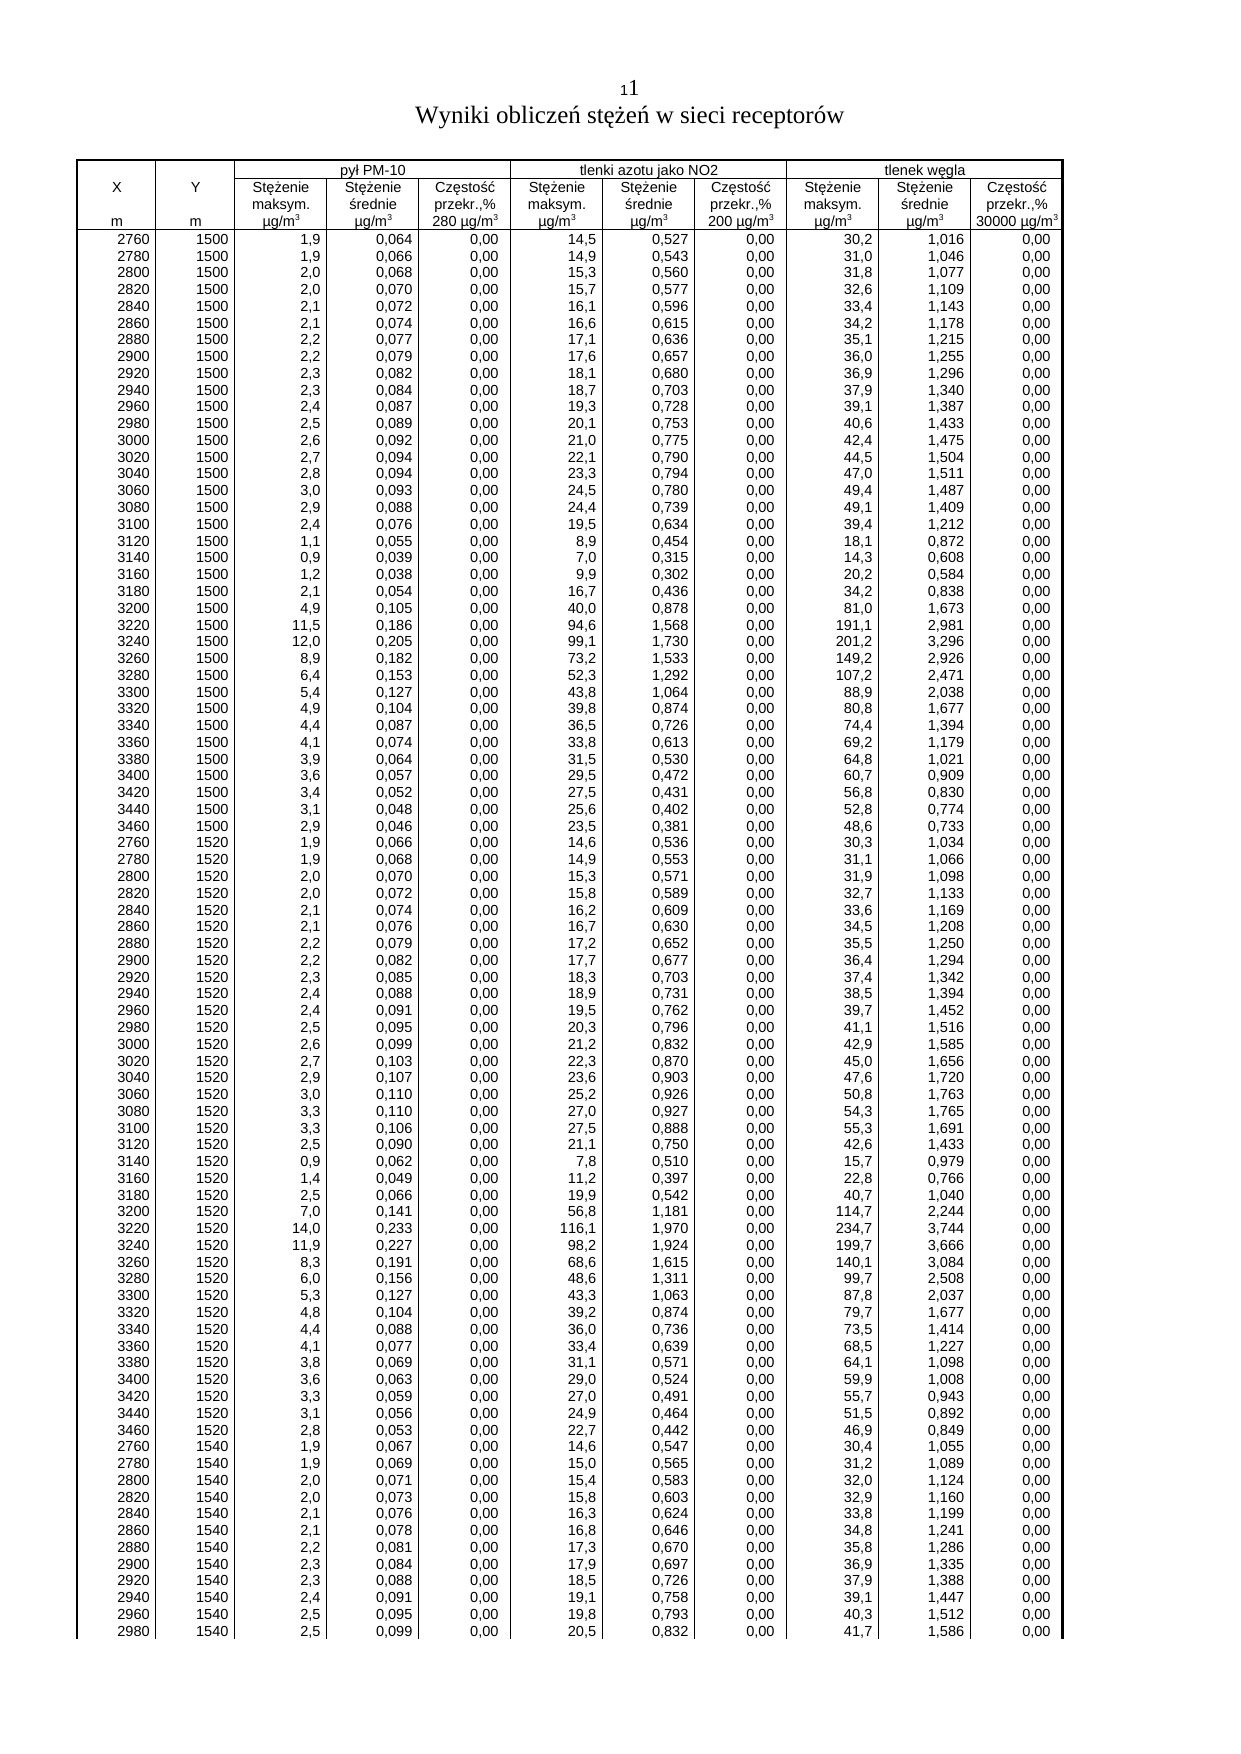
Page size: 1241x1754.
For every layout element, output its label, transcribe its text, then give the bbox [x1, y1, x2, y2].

table_cell 0,00 [971, 516, 1061, 532]
table_cell m [156, 213, 234, 229]
table_cell 2920 [78, 365, 155, 381]
table_cell 1520 [156, 1086, 234, 1102]
table_cell 0,00 [695, 599, 786, 616]
table_cell 54,3 [787, 1103, 878, 1119]
table_cell 1,516 [879, 1019, 970, 1035]
table_cell 0,454 [603, 532, 694, 549]
table_cell 0,00 [971, 1119, 1061, 1136]
table_cell 3240 [78, 1237, 155, 1253]
table_cell 38,5 [787, 985, 878, 1002]
table_cell 3120 [78, 1136, 155, 1153]
table_cell 2800 [78, 264, 155, 281]
table_cell 3420 [78, 784, 155, 801]
table_cell 1500 [156, 247, 234, 264]
table_cell 0,00 [695, 683, 786, 700]
table_cell 21,1 [511, 1136, 602, 1153]
table_cell 0,766 [879, 1170, 970, 1186]
table_cell 0,979 [879, 1153, 970, 1169]
table_cell 1540 [156, 1505, 234, 1522]
table_cell 56,8 [787, 784, 878, 801]
table_cell 39,1 [787, 398, 878, 415]
table_cell 16,7 [511, 918, 602, 935]
table_cell 4,9 [235, 599, 326, 616]
table_cell 1500 [156, 314, 234, 331]
table_cell 0,00 [971, 650, 1061, 666]
table_cell 0,00 [419, 935, 510, 952]
table_cell 3080 [78, 1103, 155, 1119]
table_cell 0,00 [695, 465, 786, 482]
table_cell 19,5 [511, 516, 602, 532]
table_cell 2980 [78, 1019, 155, 1035]
table_cell 1520 [156, 1321, 234, 1337]
table_cell 32,6 [787, 281, 878, 297]
table_cell 3280 [78, 666, 155, 683]
table_cell 0,141 [327, 1203, 418, 1220]
table_cell 0,00 [419, 1270, 510, 1287]
table_cell 1520 [156, 1337, 234, 1354]
table_cell 0,00 [971, 851, 1061, 868]
table_cell Stężenie średnie [327, 179, 418, 213]
table_cell 1540 [156, 1522, 234, 1538]
table_cell 1500 [156, 499, 234, 516]
table_cell 15,7 [511, 281, 602, 297]
table_cell 116,1 [511, 1220, 602, 1237]
table_cell 15,3 [511, 264, 602, 281]
table_cell 0,074 [327, 314, 418, 331]
table_cell 0,00 [419, 398, 510, 415]
table_cell 0,888 [603, 1119, 694, 1136]
table_cell 0,00 [695, 1488, 786, 1505]
table_cell 24,5 [511, 482, 602, 499]
table_cell 0,381 [603, 818, 694, 834]
table_cell 0,00 [419, 465, 510, 482]
table_cell 51,5 [787, 1404, 878, 1421]
table_cell 60,7 [787, 767, 878, 784]
table_cell 0,657 [603, 348, 694, 364]
table_cell 2,9 [235, 818, 326, 834]
table_cell 0,00 [695, 885, 786, 901]
table_cell 0,00 [419, 1136, 510, 1153]
table_cell 0,00 [971, 566, 1061, 583]
table_cell 39,8 [511, 700, 602, 717]
table_cell 2,5 [235, 1019, 326, 1035]
table_cell 0,652 [603, 935, 694, 952]
table_cell 1,255 [879, 348, 970, 364]
table_cell 0,104 [327, 1304, 418, 1321]
table_cell 0,00 [971, 834, 1061, 851]
table_cell 0,00 [971, 1421, 1061, 1438]
table_cell 0,00 [695, 834, 786, 851]
table_cell 0,073 [327, 1488, 418, 1505]
table_cell 0,00 [419, 1153, 510, 1169]
table_cell 0,00 [419, 566, 510, 583]
table_cell 5,4 [235, 683, 326, 700]
table_cell 3180 [78, 1186, 155, 1203]
table_cell 31,2 [787, 1455, 878, 1471]
table_cell 0,00 [695, 784, 786, 801]
table_cell 0,076 [327, 516, 418, 532]
table_cell 2,4 [235, 398, 326, 415]
table_cell 2,5 [235, 1136, 326, 1153]
table_cell 0,793 [603, 1606, 694, 1622]
table_cell 0,00 [971, 1287, 1061, 1304]
table_cell 0,00 [971, 801, 1061, 817]
table_cell 0,081 [327, 1539, 418, 1555]
table_cell 0,00 [971, 1086, 1061, 1102]
table_cell 0,639 [603, 1337, 694, 1354]
table_cell 0,00 [695, 1304, 786, 1321]
table_cell 0,00 [419, 1069, 510, 1086]
table_cell 20,2 [787, 566, 878, 583]
table_cell 23,6 [511, 1069, 602, 1086]
table_cell 0,00 [419, 1555, 510, 1572]
table_cell 0,00 [971, 1186, 1061, 1203]
table_cell 0,079 [327, 935, 418, 952]
table_cell 2,5 [235, 1606, 326, 1622]
table_cell 14,6 [511, 834, 602, 851]
table_cell 33,8 [787, 1505, 878, 1522]
table_cell 19,9 [511, 1186, 602, 1203]
table_cell 0,00 [695, 818, 786, 834]
table_cell 0,670 [603, 1539, 694, 1555]
table_cell 34,2 [787, 583, 878, 599]
table_cell 0,00 [419, 331, 510, 348]
table_cell 2900 [78, 952, 155, 968]
table_cell 2940 [78, 985, 155, 1002]
table_cell 30,2 [787, 230, 878, 247]
table_cell 0,00 [971, 1170, 1061, 1186]
table_cell 14,9 [511, 247, 602, 264]
table_cell 0,00 [695, 1254, 786, 1270]
table_cell 0,127 [327, 1287, 418, 1304]
table_cell Stężenie średnie [879, 179, 970, 213]
table_cell Częstość przekr.,% [695, 179, 786, 213]
table_cell 0,733 [879, 818, 970, 834]
table_cell 0,00 [419, 1421, 510, 1438]
table_cell 3300 [78, 1287, 155, 1304]
table_cell 1,9 [235, 851, 326, 868]
table_cell 14,6 [511, 1438, 602, 1455]
table_cell 15,8 [511, 1488, 602, 1505]
table_cell 2860 [78, 1522, 155, 1538]
table_cell 1500 [156, 633, 234, 650]
table_cell 0,00 [695, 1287, 786, 1304]
table_cell 2,926 [879, 650, 970, 666]
table_cell 3000 [78, 432, 155, 448]
table_cell 18,7 [511, 381, 602, 398]
table_cell 0,00 [419, 1237, 510, 1253]
table_cell 39,1 [787, 1589, 878, 1606]
table_cell 1500 [156, 298, 234, 314]
table_cell 0,530 [603, 750, 694, 767]
table_cell 0,00 [971, 985, 1061, 1002]
table_cell 2840 [78, 298, 155, 314]
table_cell 2960 [78, 1002, 155, 1019]
table_cell 0,00 [419, 314, 510, 331]
table_cell 3320 [78, 1304, 155, 1321]
table_cell 3400 [78, 1371, 155, 1388]
table_cell 0,00 [419, 365, 510, 381]
table_cell Stężenie maksym. [511, 179, 602, 213]
table_cell 48,6 [511, 1270, 602, 1287]
table_cell 2,4 [235, 516, 326, 532]
table_cell 0,00 [971, 1220, 1061, 1237]
table_cell 0,00 [695, 1186, 786, 1203]
table_cell 5,3 [235, 1287, 326, 1304]
table_cell 1520 [156, 1136, 234, 1153]
table_cell 1,475 [879, 432, 970, 448]
table_cell 1520 [156, 1170, 234, 1186]
table_cell 0,00 [971, 465, 1061, 482]
table_cell 1,765 [879, 1103, 970, 1119]
table_cell 0,909 [879, 767, 970, 784]
table_cell 0,074 [327, 901, 418, 918]
table_cell 1,1 [235, 532, 326, 549]
table_cell 47,6 [787, 1069, 878, 1086]
table_cell 0,00 [419, 767, 510, 784]
table_cell 1,143 [879, 298, 970, 314]
table_cell 1520 [156, 1421, 234, 1438]
table_cell 1500 [156, 767, 234, 784]
table_cell 16,7 [511, 583, 602, 599]
table_cell 0,156 [327, 1270, 418, 1287]
table_cell 0,092 [327, 432, 418, 448]
table_cell 1,677 [879, 1304, 970, 1321]
table_cell 80,8 [787, 700, 878, 717]
table_cell 0,00 [419, 583, 510, 599]
table_cell 0,542 [603, 1186, 694, 1203]
table_cell 0,186 [327, 616, 418, 633]
table_cell 3,296 [879, 633, 970, 650]
table_cell 0,00 [419, 281, 510, 297]
table_cell 0,090 [327, 1136, 418, 1153]
table_cell 0,583 [603, 1471, 694, 1488]
table_cell 0,596 [603, 298, 694, 314]
table_cell 68,5 [787, 1337, 878, 1354]
table_cell 0,00 [419, 952, 510, 968]
table_cell 0,00 [419, 784, 510, 801]
table_cell 31,1 [511, 1354, 602, 1371]
table_cell 1520 [156, 1304, 234, 1321]
table_cell 0,00 [695, 331, 786, 348]
table_cell 0,00 [419, 1304, 510, 1321]
table_cell 0,774 [879, 801, 970, 817]
table_cell 1,585 [879, 1035, 970, 1052]
table_cell 1500 [156, 616, 234, 633]
table_cell 0,302 [603, 566, 694, 583]
table_cell 1500 [156, 599, 234, 616]
table_cell 15,3 [511, 868, 602, 884]
table_header [78, 161, 155, 178]
table_cell 0,227 [327, 1237, 418, 1253]
table_cell 17,2 [511, 935, 602, 952]
table_cell 0,082 [327, 952, 418, 968]
table_cell 1,409 [879, 499, 970, 516]
table_cell 0,105 [327, 599, 418, 616]
table_cell 2,3 [235, 1555, 326, 1572]
table_cell 0,830 [879, 784, 970, 801]
table_cell 23,5 [511, 818, 602, 834]
table_cell 2920 [78, 1572, 155, 1589]
table_cell 0,397 [603, 1170, 694, 1186]
table_cell 3380 [78, 1354, 155, 1371]
table_cell 0,00 [971, 1337, 1061, 1354]
table_cell 16,8 [511, 1522, 602, 1538]
table_cell 1540 [156, 1488, 234, 1505]
table_cell 1,533 [603, 650, 694, 666]
table_cell 0,00 [695, 1572, 786, 1589]
table_cell 0,636 [603, 331, 694, 348]
table_cell 0,076 [327, 918, 418, 935]
table_cell 0,927 [603, 1103, 694, 1119]
table_cell 0,630 [603, 918, 694, 935]
table_cell 0,00 [971, 1103, 1061, 1119]
table_cell 3140 [78, 1153, 155, 1169]
table_cell 0,039 [327, 549, 418, 566]
table_cell 0,00 [419, 482, 510, 499]
table_cell 1520 [156, 1371, 234, 1388]
table_cell 17,1 [511, 331, 602, 348]
table_cell 99,1 [511, 633, 602, 650]
table_cell 0,00 [971, 1203, 1061, 1220]
table_cell 40,3 [787, 1606, 878, 1622]
table_cell 0,00 [695, 348, 786, 364]
table_cell 0,00 [971, 700, 1061, 717]
table_cell 0,068 [327, 851, 418, 868]
table_cell 1500 [156, 717, 234, 733]
table_cell 2860 [78, 918, 155, 935]
table_cell 1520 [156, 1404, 234, 1421]
table_cell 0,615 [603, 314, 694, 331]
table_header [156, 161, 234, 178]
table_cell 1,342 [879, 968, 970, 985]
table_cell 0,577 [603, 281, 694, 297]
table_cell 0,624 [603, 1505, 694, 1522]
table_cell 2,2 [235, 348, 326, 364]
table_cell 0,153 [327, 666, 418, 683]
table_cell 3080 [78, 499, 155, 516]
table_cell 73,5 [787, 1321, 878, 1337]
table_cell 0,00 [971, 616, 1061, 633]
table_cell 0,049 [327, 1170, 418, 1186]
table_cell 8,3 [235, 1254, 326, 1270]
table_cell 0,00 [971, 968, 1061, 985]
table_cell 3120 [78, 532, 155, 549]
table_cell 32,9 [787, 1488, 878, 1505]
table_cell 1,615 [603, 1254, 694, 1270]
table_cell 2780 [78, 247, 155, 264]
table_cell 55,3 [787, 1119, 878, 1136]
table_cell 0,00 [695, 381, 786, 398]
table_cell 0,00 [419, 683, 510, 700]
table_cell 2,0 [235, 885, 326, 901]
table_cell 0,00 [419, 868, 510, 884]
table_cell 0,093 [327, 482, 418, 499]
table_cell 0,00 [695, 985, 786, 1002]
table_cell 1,4 [235, 1170, 326, 1186]
table_cell 0,00 [695, 1623, 786, 1639]
table_cell 191,1 [787, 616, 878, 633]
table_cell 0,085 [327, 968, 418, 985]
table_cell 1500 [156, 264, 234, 281]
table_cell 8,9 [235, 650, 326, 666]
table_cell 0,00 [419, 1589, 510, 1606]
table_cell 31,8 [787, 264, 878, 281]
table_cell 4,4 [235, 717, 326, 733]
table_cell 4,1 [235, 734, 326, 750]
table_cell 2,508 [879, 1270, 970, 1287]
table_cell 0,00 [695, 1606, 786, 1622]
table_cell 0,088 [327, 985, 418, 1002]
table_cell 1500 [156, 801, 234, 817]
table_cell 0,00 [971, 683, 1061, 700]
table_cell 24,9 [511, 1404, 602, 1421]
table_cell 1,199 [879, 1505, 970, 1522]
table_cell 0,9 [235, 549, 326, 566]
table_cell 0,107 [327, 1069, 418, 1086]
table_cell 1500 [156, 666, 234, 683]
table_cell 3,9 [235, 750, 326, 767]
table_cell 0,00 [419, 1388, 510, 1404]
table_cell 0,736 [603, 1321, 694, 1337]
table_cell 0,00 [695, 918, 786, 935]
table_cell 0,00 [695, 1119, 786, 1136]
table_cell 2960 [78, 1606, 155, 1622]
table_cell 0,553 [603, 851, 694, 868]
table_cell 1,133 [879, 885, 970, 901]
table_cell 0,038 [327, 566, 418, 583]
table_cell 1,208 [879, 918, 970, 935]
table_cell 19,1 [511, 1589, 602, 1606]
table_cell 0,00 [695, 717, 786, 733]
table_cell 2,0 [235, 868, 326, 884]
text Wyniki obliczeń stężeń w sieci receptorów [77, 100, 1182, 129]
table_cell 17,7 [511, 952, 602, 968]
table_cell 1,311 [603, 1270, 694, 1287]
table_cell 0,00 [971, 482, 1061, 499]
table_cell 0,00 [695, 432, 786, 448]
table_cell 1,034 [879, 834, 970, 851]
table_cell 2880 [78, 935, 155, 952]
table_cell 39,4 [787, 516, 878, 532]
table_cell 0,00 [971, 767, 1061, 784]
table_cell 41,1 [787, 1019, 878, 1035]
table_cell 1,181 [603, 1203, 694, 1220]
table_cell 0,431 [603, 784, 694, 801]
table_cell 1520 [156, 1203, 234, 1220]
table_cell 0,00 [971, 1555, 1061, 1572]
table_cell 79,7 [787, 1304, 878, 1321]
table_cell 0,00 [971, 1153, 1061, 1169]
table_cell 0,068 [327, 264, 418, 281]
table_cell 32,0 [787, 1471, 878, 1488]
table_cell 0,00 [419, 616, 510, 633]
table_cell Stężenie średnie [603, 179, 694, 213]
table_cell 3,6 [235, 1371, 326, 1388]
table_cell 3260 [78, 1254, 155, 1270]
table_cell 1,292 [603, 666, 694, 683]
table_cell 0,00 [419, 968, 510, 985]
table_cell 15,0 [511, 1455, 602, 1471]
table_cell 0,099 [327, 1623, 418, 1639]
table_cell 1,568 [603, 616, 694, 633]
table_cell 0,094 [327, 449, 418, 465]
table_cell 33,4 [787, 298, 878, 314]
table_cell 1520 [156, 868, 234, 884]
table_cell 94,6 [511, 616, 602, 633]
table_cell Stężenie maksym. [787, 179, 878, 213]
table_cell 0,00 [419, 381, 510, 398]
table_cell 1,433 [879, 415, 970, 432]
table_cell 36,0 [787, 348, 878, 364]
table_cell 2,0 [235, 281, 326, 297]
table_cell 0,00 [695, 314, 786, 331]
table_cell 35,8 [787, 1539, 878, 1555]
table_cell 1500 [156, 818, 234, 834]
table_cell 0,00 [419, 1488, 510, 1505]
table_cell 0,00 [971, 1304, 1061, 1321]
table_cell 1540 [156, 1572, 234, 1589]
table_cell 0,00 [971, 868, 1061, 884]
table_cell 3220 [78, 1220, 155, 1237]
table_cell 2,0 [235, 264, 326, 281]
table_cell 0,571 [603, 1354, 694, 1371]
table_cell 0,00 [419, 1354, 510, 1371]
table_cell 15,8 [511, 885, 602, 901]
table_cell 0,926 [603, 1086, 694, 1102]
table_cell 0,00 [419, 1371, 510, 1388]
table_cell 52,3 [511, 666, 602, 683]
table_cell 42,6 [787, 1136, 878, 1153]
table_cell 44,5 [787, 449, 878, 465]
table_cell 2,7 [235, 1052, 326, 1069]
table_cell 0,00 [971, 1505, 1061, 1522]
table_cell 0,00 [419, 1203, 510, 1220]
table_cell 50,8 [787, 1086, 878, 1102]
table_cell 0,472 [603, 767, 694, 784]
table_cell X [78, 178, 155, 213]
table_cell 37,9 [787, 1572, 878, 1589]
table_cell 0,832 [603, 1623, 694, 1639]
table_cell 2980 [78, 1623, 155, 1639]
table_cell 0,00 [695, 1220, 786, 1237]
table_cell 3340 [78, 717, 155, 733]
table_cell 1,098 [879, 868, 970, 884]
table_cell 14,0 [235, 1220, 326, 1237]
table_cell 0,00 [695, 952, 786, 968]
table_cell 0,00 [971, 331, 1061, 348]
table_cell 15,7 [787, 1153, 878, 1169]
table_cell 0,00 [695, 1589, 786, 1606]
table_cell 1500 [156, 365, 234, 381]
table_cell 2,038 [879, 683, 970, 700]
table_cell 0,00 [695, 1337, 786, 1354]
table_cell 0,726 [603, 717, 694, 733]
table_cell 3340 [78, 1321, 155, 1337]
table_cell 0,436 [603, 583, 694, 599]
table_cell 2,1 [235, 583, 326, 599]
table_cell 0,076 [327, 1505, 418, 1522]
table_cell 0,00 [971, 499, 1061, 516]
table_cell 0,00 [419, 1321, 510, 1337]
table_cell 1,064 [603, 683, 694, 700]
table_cell 0,052 [327, 784, 418, 801]
table_cell 0,00 [419, 1086, 510, 1102]
table_cell 0,00 [419, 901, 510, 918]
table_cell 31,1 [787, 851, 878, 868]
table_cell 3220 [78, 616, 155, 633]
table_cell 22,7 [511, 1421, 602, 1438]
table_cell 37,4 [787, 968, 878, 985]
table_cell 0,087 [327, 717, 418, 733]
table_cell 1,063 [603, 1287, 694, 1304]
table_cell 0,00 [695, 1404, 786, 1421]
table_cell 2880 [78, 1539, 155, 1555]
table_cell 1520 [156, 1254, 234, 1270]
table_cell 0,00 [695, 851, 786, 868]
table_cell 0,442 [603, 1421, 694, 1438]
table_cell 34,8 [787, 1522, 878, 1538]
table_cell 2,2 [235, 1539, 326, 1555]
table_cell µg/m3 [787, 213, 878, 229]
table_cell 0,078 [327, 1522, 418, 1538]
table_cell 2,9 [235, 1069, 326, 1086]
table_header pył PM-10 [235, 161, 510, 178]
table_cell 1,9 [235, 230, 326, 247]
table_cell 1520 [156, 1287, 234, 1304]
table_cell 1540 [156, 1455, 234, 1471]
table_cell 1,433 [879, 1136, 970, 1153]
table_cell 2,5 [235, 1186, 326, 1203]
table_cell 2,981 [879, 616, 970, 633]
table_cell 1,212 [879, 516, 970, 532]
table_cell 0,00 [419, 499, 510, 516]
table_cell 2,1 [235, 314, 326, 331]
table_cell 1520 [156, 1220, 234, 1237]
table_cell 25,6 [511, 801, 602, 817]
table_cell µg/m3 [879, 213, 970, 229]
table_cell 1,9 [235, 1438, 326, 1455]
table_cell 0,00 [419, 1572, 510, 1589]
table_cell 3,744 [879, 1220, 970, 1237]
table_cell 0,315 [603, 549, 694, 566]
table_cell 3400 [78, 767, 155, 784]
table_cell 0,00 [971, 952, 1061, 968]
table_cell 36,5 [511, 717, 602, 733]
table_cell 1,008 [879, 1371, 970, 1388]
table_cell 0,00 [419, 1539, 510, 1555]
table_cell 2980 [78, 415, 155, 432]
table_cell 1,227 [879, 1337, 970, 1354]
table_cell 3100 [78, 1119, 155, 1136]
table_cell 3200 [78, 599, 155, 616]
table_cell 0,00 [419, 549, 510, 566]
table_cell 1,388 [879, 1572, 970, 1589]
table_cell 1520 [156, 1019, 234, 1035]
table_cell 0,056 [327, 1404, 418, 1421]
table_cell 0,903 [603, 1069, 694, 1086]
table_cell 2960 [78, 398, 155, 415]
table_cell 0,00 [419, 818, 510, 834]
table_cell 0,00 [419, 432, 510, 448]
table_cell 0,048 [327, 801, 418, 817]
table_cell 1,215 [879, 331, 970, 348]
table_cell 21,2 [511, 1035, 602, 1052]
table_cell 55,7 [787, 1388, 878, 1404]
table_cell 0,00 [695, 549, 786, 566]
table_cell 3040 [78, 465, 155, 482]
table_cell 1520 [156, 1002, 234, 1019]
table_cell 2800 [78, 1471, 155, 1488]
table_cell 1500 [156, 700, 234, 717]
table_cell 0,00 [971, 230, 1061, 247]
table_cell 64,1 [787, 1354, 878, 1371]
table_cell 0,00 [419, 633, 510, 650]
table_cell 0,780 [603, 482, 694, 499]
table_cell 0,00 [695, 230, 786, 247]
table_cell 2,8 [235, 465, 326, 482]
table_cell 1540 [156, 1623, 234, 1639]
table_cell 0,00 [695, 1270, 786, 1287]
table_cell 0,731 [603, 985, 694, 1002]
table_cell 0,849 [879, 1421, 970, 1438]
table_cell 29,5 [511, 767, 602, 784]
table_cell Y [156, 178, 234, 213]
table_cell 0,00 [971, 449, 1061, 465]
table_cell 1540 [156, 1471, 234, 1488]
table_cell 0,603 [603, 1488, 694, 1505]
table_cell 1,077 [879, 264, 970, 281]
table_cell 0,00 [971, 885, 1061, 901]
table_cell m [78, 213, 155, 229]
table_cell 0,775 [603, 432, 694, 448]
table_cell 0,069 [327, 1455, 418, 1471]
table_cell 1500 [156, 381, 234, 398]
table_cell 0,00 [971, 432, 1061, 448]
table_cell 1520 [156, 1270, 234, 1287]
table_cell 0,609 [603, 901, 694, 918]
table_cell 1,040 [879, 1186, 970, 1203]
table_cell 1500 [156, 465, 234, 482]
table_cell 0,088 [327, 499, 418, 516]
table_cell 0,547 [603, 1438, 694, 1455]
table_cell 0,00 [971, 365, 1061, 381]
table_cell 0,071 [327, 1471, 418, 1488]
table_cell 0,608 [879, 549, 970, 566]
table_cell 45,0 [787, 1052, 878, 1069]
table_cell 0,00 [971, 415, 1061, 432]
table_cell 0,095 [327, 1019, 418, 1035]
table_cell 0,943 [879, 1388, 970, 1404]
table_cell 2900 [78, 1555, 155, 1572]
table_cell 1,511 [879, 465, 970, 482]
table_cell 0,00 [695, 801, 786, 817]
table_cell 81,0 [787, 599, 878, 616]
table_cell 1520 [156, 935, 234, 952]
table_cell 11,5 [235, 616, 326, 633]
table_cell 3360 [78, 734, 155, 750]
table_cell 6,4 [235, 666, 326, 683]
table_cell 0,00 [695, 935, 786, 952]
table_cell 1,250 [879, 935, 970, 952]
table_cell 2940 [78, 381, 155, 398]
table_cell 0,00 [695, 1371, 786, 1388]
table_cell 47,0 [787, 465, 878, 482]
table_cell 0,00 [419, 449, 510, 465]
table_cell 3280 [78, 1270, 155, 1287]
table_cell 0,703 [603, 381, 694, 398]
table_cell 3460 [78, 818, 155, 834]
table_cell 48,6 [787, 818, 878, 834]
table_cell 0,089 [327, 415, 418, 432]
table_cell 0,874 [603, 1304, 694, 1321]
table_cell 0,00 [971, 818, 1061, 834]
table_cell 1,414 [879, 1321, 970, 1337]
table_cell 2,4 [235, 1002, 326, 1019]
table_cell 0,00 [971, 1371, 1061, 1388]
table_cell 0,00 [971, 247, 1061, 264]
table_cell 23,3 [511, 465, 602, 482]
table_cell 0,9 [235, 1153, 326, 1169]
table_cell 0,00 [419, 348, 510, 364]
table_cell 0,00 [971, 298, 1061, 314]
table_cell 3440 [78, 801, 155, 817]
table_cell 0,872 [879, 532, 970, 549]
table_cell 0,00 [971, 1270, 1061, 1287]
table_cell 0,00 [419, 918, 510, 935]
table_cell 1,169 [879, 901, 970, 918]
table_cell 2,471 [879, 666, 970, 683]
table_cell 2860 [78, 314, 155, 331]
table_cell 0,589 [603, 885, 694, 901]
table_cell 43,8 [511, 683, 602, 700]
table_cell 0,00 [971, 734, 1061, 750]
table_cell 3160 [78, 566, 155, 583]
table_cell 0,00 [419, 1337, 510, 1354]
table_cell 0,00 [695, 1471, 786, 1488]
table_cell 0,00 [695, 750, 786, 767]
table_cell 1500 [156, 583, 234, 599]
table_cell 0,00 [971, 1354, 1061, 1371]
table_cell 0,00 [695, 734, 786, 750]
table_cell 18,3 [511, 968, 602, 985]
table_cell 34,5 [787, 918, 878, 935]
table_cell 1500 [156, 566, 234, 583]
table_cell 1500 [156, 532, 234, 549]
table_cell 1520 [156, 968, 234, 985]
table_cell 0,00 [419, 1220, 510, 1237]
table_cell 3460 [78, 1421, 155, 1438]
table_cell 3040 [78, 1069, 155, 1086]
table_cell 3360 [78, 1337, 155, 1354]
table_cell 0,00 [695, 1103, 786, 1119]
table_cell 2940 [78, 1589, 155, 1606]
table_cell Częstość przekr.,% [419, 179, 510, 213]
table_cell 0,00 [971, 1572, 1061, 1589]
table_cell 0,00 [971, 1404, 1061, 1421]
table_cell 1,124 [879, 1471, 970, 1488]
table_cell 0,00 [695, 499, 786, 516]
table_cell 0,00 [695, 968, 786, 985]
table_cell 18,1 [787, 532, 878, 549]
table_cell 39,2 [511, 1304, 602, 1321]
table_cell 1500 [156, 482, 234, 499]
table_cell 1,970 [603, 1220, 694, 1237]
table_cell 0,066 [327, 247, 418, 264]
table_cell 0,739 [603, 499, 694, 516]
table_cell 42,4 [787, 432, 878, 448]
table_cell 3,3 [235, 1103, 326, 1119]
table_cell 20,3 [511, 1019, 602, 1035]
table_cell 0,00 [695, 666, 786, 683]
table_cell 0,00 [971, 281, 1061, 297]
table_cell 19,3 [511, 398, 602, 415]
table_cell 0,00 [419, 985, 510, 1002]
table_cell 1,335 [879, 1555, 970, 1572]
table_cell 0,205 [327, 633, 418, 650]
table_cell 3140 [78, 549, 155, 566]
table_cell 27,5 [511, 1119, 602, 1136]
table_cell 0,070 [327, 281, 418, 297]
table_cell 2,4 [235, 1589, 326, 1606]
table_cell 0,646 [603, 1522, 694, 1538]
table_cell 0,878 [603, 599, 694, 616]
table_cell 2880 [78, 331, 155, 348]
table_cell 21,0 [511, 432, 602, 448]
table_cell 0,082 [327, 365, 418, 381]
table_cell 1,016 [879, 230, 970, 247]
table_cell 6,0 [235, 1270, 326, 1287]
table_cell 0,790 [603, 449, 694, 465]
table_cell 0,00 [971, 398, 1061, 415]
table_cell 0,00 [419, 415, 510, 432]
table_cell 0,870 [603, 1052, 694, 1069]
table_cell 36,0 [511, 1321, 602, 1337]
table_cell 0,103 [327, 1052, 418, 1069]
table_cell 0,00 [419, 1002, 510, 1019]
table_cell 2760 [78, 230, 155, 247]
table_cell 0,00 [695, 1237, 786, 1253]
table_cell 0,726 [603, 1572, 694, 1589]
table_cell 88,9 [787, 683, 878, 700]
table_cell 3,666 [879, 1237, 970, 1253]
table_cell 1540 [156, 1606, 234, 1622]
table_cell 1520 [156, 1237, 234, 1253]
table_cell 0,062 [327, 1153, 418, 1169]
table_cell 1,452 [879, 1002, 970, 1019]
table_cell 0,00 [971, 348, 1061, 364]
table_cell Stężenie maksym. [235, 179, 326, 213]
table_cell 3060 [78, 482, 155, 499]
table_cell 52,8 [787, 801, 878, 817]
table_cell 0,00 [695, 1136, 786, 1153]
table_cell 25,2 [511, 1086, 602, 1102]
table_cell 0,00 [695, 365, 786, 381]
table_cell 18,5 [511, 1572, 602, 1589]
table_cell 0,00 [695, 516, 786, 532]
table_cell 2,2 [235, 935, 326, 952]
table_cell 2780 [78, 851, 155, 868]
table_cell 68,6 [511, 1254, 602, 1270]
table_cell 2,2 [235, 331, 326, 348]
table_cell 1520 [156, 1186, 234, 1203]
table_cell 1,286 [879, 1539, 970, 1555]
table_cell 0,069 [327, 1354, 418, 1371]
table_cell 0,00 [695, 247, 786, 264]
table_cell 0,127 [327, 683, 418, 700]
table_cell 1500 [156, 432, 234, 448]
table_cell 234,7 [787, 1220, 878, 1237]
table_cell 0,00 [695, 264, 786, 281]
table_cell 1500 [156, 331, 234, 348]
table_cell 0,00 [971, 314, 1061, 331]
table_cell 1520 [156, 885, 234, 901]
table_cell 0,677 [603, 952, 694, 968]
table_cell 0,182 [327, 650, 418, 666]
table_cell 0,892 [879, 1404, 970, 1421]
table_cell 0,00 [971, 1388, 1061, 1404]
table_cell 99,7 [787, 1270, 878, 1287]
table_cell 0,00 [419, 247, 510, 264]
table_cell 42,9 [787, 1035, 878, 1052]
table_cell 0,233 [327, 1220, 418, 1237]
table_cell 3,3 [235, 1388, 326, 1404]
table_cell 1520 [156, 1354, 234, 1371]
table_cell 1,924 [603, 1237, 694, 1253]
table_cell 8,9 [511, 532, 602, 549]
table_cell 64,8 [787, 750, 878, 767]
table_cell 1,294 [879, 952, 970, 968]
table_cell 0,00 [695, 868, 786, 884]
table_cell 3,4 [235, 784, 326, 801]
table_cell 0,072 [327, 298, 418, 314]
table_cell 0,00 [695, 1388, 786, 1404]
table_cell 1500 [156, 549, 234, 566]
table_cell 22,1 [511, 449, 602, 465]
table_cell 2,3 [235, 365, 326, 381]
table_cell 0,00 [695, 1019, 786, 1035]
table_cell 16,6 [511, 314, 602, 331]
table_cell 0,00 [419, 1455, 510, 1471]
table_cell 0,00 [971, 666, 1061, 683]
table_cell 0,00 [695, 767, 786, 784]
table_cell 3180 [78, 583, 155, 599]
table_cell 3240 [78, 633, 155, 650]
table_cell 11,2 [511, 1170, 602, 1186]
table_cell 1,720 [879, 1069, 970, 1086]
table_cell 0,00 [971, 549, 1061, 566]
table_cell 2,0 [235, 1471, 326, 1488]
table_cell 0,703 [603, 968, 694, 985]
table_cell 0,088 [327, 1572, 418, 1589]
table_cell 0,00 [971, 1488, 1061, 1505]
table_cell 1,021 [879, 750, 970, 767]
table_cell 1,089 [879, 1455, 970, 1471]
table_cell 2,8 [235, 1421, 326, 1438]
table_cell 0,00 [695, 1539, 786, 1555]
table_cell 0,00 [419, 264, 510, 281]
table_cell 46,9 [787, 1421, 878, 1438]
table_cell 14,5 [511, 230, 602, 247]
table_cell 4,8 [235, 1304, 326, 1321]
table_cell 0,00 [971, 1539, 1061, 1555]
table_cell 0,084 [327, 1555, 418, 1572]
table_cell 74,4 [787, 717, 878, 733]
table_cell 0,00 [695, 633, 786, 650]
table_cell 0,00 [971, 935, 1061, 952]
table_cell 0,191 [327, 1254, 418, 1270]
table_cell 0,00 [695, 281, 786, 297]
table_cell 0,00 [695, 1421, 786, 1438]
table_cell 1,763 [879, 1086, 970, 1102]
table_cell 29,0 [511, 1371, 602, 1388]
table_cell 22,3 [511, 1052, 602, 1069]
table_cell 107,2 [787, 666, 878, 683]
table_cell 3,3 [235, 1119, 326, 1136]
table_cell 27,5 [511, 784, 602, 801]
table_cell 0,571 [603, 868, 694, 884]
table_cell 34,2 [787, 314, 878, 331]
table_cell 0,00 [695, 1354, 786, 1371]
table_cell 39,7 [787, 1002, 878, 1019]
table_cell 0,00 [695, 398, 786, 415]
table_cell 2,5 [235, 415, 326, 432]
table_cell 0,00 [971, 918, 1061, 935]
table_cell 1500 [156, 449, 234, 465]
table_cell 0,066 [327, 1186, 418, 1203]
table_cell 2,3 [235, 381, 326, 398]
table_cell 201,2 [787, 633, 878, 650]
table_cell 0,063 [327, 1371, 418, 1388]
table_cell 0,00 [695, 1153, 786, 1169]
table_cell 0,758 [603, 1589, 694, 1606]
table_cell 1,394 [879, 985, 970, 1002]
table_cell 1540 [156, 1438, 234, 1455]
table_cell 1,179 [879, 734, 970, 750]
table_cell 0,00 [695, 1505, 786, 1522]
table_cell 0,697 [603, 1555, 694, 1572]
table_cell 0,00 [695, 1555, 786, 1572]
table_cell 1520 [156, 1069, 234, 1086]
table_cell 1500 [156, 734, 234, 750]
table_cell 0,064 [327, 230, 418, 247]
table_cell 1,055 [879, 1438, 970, 1455]
table_cell 0,00 [695, 1002, 786, 1019]
table_cell 33,4 [511, 1337, 602, 1354]
table_cell 0,00 [695, 1321, 786, 1337]
table_cell 0,00 [695, 1203, 786, 1220]
table_cell 0,536 [603, 834, 694, 851]
table_cell 0,00 [419, 1186, 510, 1203]
table_cell 43,3 [511, 1287, 602, 1304]
table_cell 0,728 [603, 398, 694, 415]
table_cell 3,8 [235, 1354, 326, 1371]
table_cell 49,4 [787, 482, 878, 499]
table_cell 15,4 [511, 1471, 602, 1488]
table_cell µg/m3 [603, 213, 694, 229]
table_cell 2,1 [235, 1522, 326, 1538]
table_cell 0,560 [603, 264, 694, 281]
table_cell 280 µg/m3 [419, 213, 510, 229]
table_cell 0,00 [971, 1623, 1061, 1639]
table_cell 1,9 [235, 247, 326, 264]
table_cell 0,00 [419, 666, 510, 683]
table_cell 0,00 [971, 1321, 1061, 1337]
table_cell 2,1 [235, 901, 326, 918]
table_cell 19,8 [511, 1606, 602, 1622]
table_cell 114,7 [787, 1203, 878, 1220]
table_cell 3,0 [235, 1086, 326, 1102]
table_cell 0,00 [419, 532, 510, 549]
table_cell 2840 [78, 901, 155, 918]
table_cell 31,5 [511, 750, 602, 767]
table_cell 2900 [78, 348, 155, 364]
table_cell 0,464 [603, 1404, 694, 1421]
table_cell 0,091 [327, 1589, 418, 1606]
table_cell 0,099 [327, 1035, 418, 1052]
table_cell 0,091 [327, 1002, 418, 1019]
table_cell 0,00 [971, 1589, 1061, 1606]
table_cell 0,00 [419, 734, 510, 750]
table_cell 0,094 [327, 465, 418, 482]
table_cell 19,5 [511, 1002, 602, 1019]
table_cell 1,447 [879, 1589, 970, 1606]
table_cell 4,9 [235, 700, 326, 717]
table_cell 0,00 [971, 1136, 1061, 1153]
table_cell 0,762 [603, 1002, 694, 1019]
table_cell 0,00 [419, 298, 510, 314]
table_cell 0,402 [603, 801, 694, 817]
table_cell 0,00 [419, 1287, 510, 1304]
table_cell 0,00 [971, 264, 1061, 281]
table_cell 0,106 [327, 1119, 418, 1136]
table_cell 0,104 [327, 700, 418, 717]
table_cell 36,4 [787, 952, 878, 968]
table_cell 0,00 [695, 1035, 786, 1052]
table_cell 16,2 [511, 901, 602, 918]
table_cell 0,00 [419, 1019, 510, 1035]
table_cell 0,524 [603, 1371, 694, 1388]
table_cell 0,00 [971, 1522, 1061, 1538]
table_cell 1,487 [879, 482, 970, 499]
table_cell 0,584 [879, 566, 970, 583]
table_cell 0,00 [419, 1404, 510, 1421]
table_cell 0,087 [327, 398, 418, 415]
table_cell 0,00 [971, 1237, 1061, 1253]
table_cell 3300 [78, 683, 155, 700]
table_cell 2,3 [235, 968, 326, 985]
table_cell 2,9 [235, 499, 326, 516]
table_cell 0,00 [695, 415, 786, 432]
table_cell 0,00 [419, 1103, 510, 1119]
table_cell 69,2 [787, 734, 878, 750]
table_cell 73,2 [511, 650, 602, 666]
table_cell 2920 [78, 968, 155, 985]
table_cell 0,00 [971, 599, 1061, 616]
table_cell 0,794 [603, 465, 694, 482]
table_cell 1,677 [879, 700, 970, 717]
table_cell 0,00 [419, 851, 510, 868]
table_cell 1,046 [879, 247, 970, 264]
table_cell 0,00 [971, 532, 1061, 549]
table_cell 16,1 [511, 298, 602, 314]
table_cell 1500 [156, 683, 234, 700]
table_cell 0,634 [603, 516, 694, 532]
table_cell 7,0 [511, 549, 602, 566]
table_cell 0,00 [419, 1254, 510, 1270]
table_cell 2,5 [235, 1623, 326, 1639]
table_cell 0,491 [603, 1388, 694, 1404]
table_cell 0,00 [419, 1119, 510, 1136]
table_cell 0,00 [971, 1069, 1061, 1086]
table_cell 0,00 [695, 901, 786, 918]
table_cell Częstość przekr.,% [971, 179, 1061, 213]
table_header tlenki azotu jako NO2 [511, 161, 786, 178]
table_cell 17,3 [511, 1539, 602, 1555]
table_cell 2,6 [235, 432, 326, 448]
table_cell 1500 [156, 415, 234, 432]
table_cell 33,8 [511, 734, 602, 750]
table_cell 0,00 [419, 1623, 510, 1639]
table_cell 0,059 [327, 1388, 418, 1404]
table_cell 1,673 [879, 599, 970, 616]
table_cell 199,7 [787, 1237, 878, 1253]
table_cell 37,9 [787, 381, 878, 398]
table_cell 0,095 [327, 1606, 418, 1622]
table_cell 0,055 [327, 532, 418, 549]
table_cell 3420 [78, 1388, 155, 1404]
table_cell 20,1 [511, 415, 602, 432]
table_cell 7,8 [511, 1153, 602, 1169]
table_cell 0,00 [419, 750, 510, 767]
table_header tlenek węgla [787, 161, 1061, 178]
table_cell 149,2 [787, 650, 878, 666]
table_cell 0,00 [419, 1438, 510, 1455]
table_cell 18,1 [511, 365, 602, 381]
table_cell 1520 [156, 1153, 234, 1169]
table_cell 3160 [78, 1170, 155, 1186]
table_cell 2,0 [235, 1488, 326, 1505]
table_cell 1520 [156, 901, 234, 918]
table_cell 31,9 [787, 868, 878, 884]
table_cell 0,00 [419, 1035, 510, 1052]
table_cell 2,1 [235, 918, 326, 935]
table_cell 3,084 [879, 1254, 970, 1270]
table_cell 3,0 [235, 482, 326, 499]
table_cell 27,0 [511, 1103, 602, 1119]
table_cell 1520 [156, 952, 234, 968]
table_cell 3060 [78, 1086, 155, 1102]
table_cell 1,656 [879, 1052, 970, 1069]
table_cell 59,9 [787, 1371, 878, 1388]
table_cell 14,9 [511, 851, 602, 868]
table_cell 0,565 [603, 1455, 694, 1471]
table_cell 0,543 [603, 247, 694, 264]
table_cell 1520 [156, 1035, 234, 1052]
table_cell 0,00 [695, 1086, 786, 1102]
table_cell 0,00 [419, 1052, 510, 1069]
table_cell 0,088 [327, 1321, 418, 1337]
table_cell 0,00 [695, 700, 786, 717]
table_cell 1500 [156, 230, 234, 247]
table_cell 1,160 [879, 1488, 970, 1505]
table_cell 1,730 [603, 633, 694, 650]
table_cell 0,00 [971, 1254, 1061, 1270]
table_cell 0,074 [327, 734, 418, 750]
table_cell 11,9 [235, 1237, 326, 1253]
table_cell µg/m3 [235, 213, 326, 229]
table_cell 0,613 [603, 734, 694, 750]
table_cell 27,0 [511, 1388, 602, 1404]
table_cell 2820 [78, 885, 155, 901]
table_cell 40,6 [787, 415, 878, 432]
table_cell 0,00 [971, 717, 1061, 733]
table_cell 0,064 [327, 750, 418, 767]
table_cell 1500 [156, 516, 234, 532]
table_cell 1500 [156, 650, 234, 666]
table_cell 2,6 [235, 1035, 326, 1052]
table_cell 1,691 [879, 1119, 970, 1136]
table_cell 35,5 [787, 935, 878, 952]
table_cell 3,1 [235, 1404, 326, 1421]
table_cell 3380 [78, 750, 155, 767]
table_cell 0,00 [971, 1052, 1061, 1069]
table_cell 0,00 [695, 650, 786, 666]
table_cell 0,00 [971, 784, 1061, 801]
table_cell 0,753 [603, 415, 694, 432]
table_cell 1500 [156, 281, 234, 297]
table_cell 3000 [78, 1035, 155, 1052]
table_cell 17,9 [511, 1555, 602, 1572]
table_cell 1,9 [235, 834, 326, 851]
table_cell 3260 [78, 650, 155, 666]
table_cell 0,680 [603, 365, 694, 381]
table_cell 18,9 [511, 985, 602, 1002]
table_cell 1520 [156, 985, 234, 1002]
table_cell 0,077 [327, 331, 418, 348]
table_cell 200 µg/m3 [695, 213, 786, 229]
table_cell 0,00 [419, 1170, 510, 1186]
table_cell 1,066 [879, 851, 970, 868]
table_cell 0,00 [971, 1471, 1061, 1488]
table_cell 0,077 [327, 1337, 418, 1354]
table_cell 33,6 [787, 901, 878, 918]
table_cell 3200 [78, 1203, 155, 1220]
table_cell 2,1 [235, 298, 326, 314]
table_cell 0,510 [603, 1153, 694, 1169]
table_cell 0,00 [695, 1438, 786, 1455]
table_cell 2,1 [235, 1505, 326, 1522]
table_cell 36,9 [787, 1555, 878, 1572]
table_cell 1500 [156, 348, 234, 364]
table_cell 0,067 [327, 1438, 418, 1455]
table_cell 1500 [156, 784, 234, 801]
table_cell 1,9 [235, 1455, 326, 1471]
table_cell 1520 [156, 918, 234, 935]
table_cell 3,1 [235, 801, 326, 817]
table_cell 56,8 [511, 1203, 602, 1220]
table_cell 2820 [78, 1488, 155, 1505]
table_cell 0,079 [327, 348, 418, 364]
table_cell 1,512 [879, 1606, 970, 1622]
table_cell 30,4 [787, 1438, 878, 1455]
table_cell 0,00 [971, 750, 1061, 767]
table_cell 9,9 [511, 566, 602, 583]
table_cell 30000 µg/m3 [971, 213, 1061, 229]
table_cell 0,00 [971, 901, 1061, 918]
table_cell 4,1 [235, 1337, 326, 1354]
table_cell 40,0 [511, 599, 602, 616]
table_cell 0,00 [971, 1035, 1061, 1052]
table_cell 4,4 [235, 1321, 326, 1337]
table_cell 0,00 [695, 1455, 786, 1471]
table_cell 0,838 [879, 583, 970, 599]
table_cell 140,1 [787, 1254, 878, 1270]
table_cell 2,244 [879, 1203, 970, 1220]
table_cell 40,7 [787, 1186, 878, 1203]
table_cell 2820 [78, 281, 155, 297]
table_cell 0,00 [419, 1505, 510, 1522]
table_cell 0,00 [695, 566, 786, 583]
table_cell 0,00 [419, 516, 510, 532]
table_cell 1520 [156, 1052, 234, 1069]
table_cell 0,00 [971, 1438, 1061, 1455]
table_cell 0,00 [695, 298, 786, 314]
table_cell 0,00 [419, 1606, 510, 1622]
table_cell 0,00 [695, 1170, 786, 1186]
table_cell 1,178 [879, 314, 970, 331]
table_cell 0,00 [695, 1052, 786, 1069]
table_cell 0,00 [695, 583, 786, 599]
table_cell 0,00 [971, 1455, 1061, 1471]
table_cell 0,110 [327, 1086, 418, 1102]
table_cell 0,00 [971, 1019, 1061, 1035]
table_cell 20,5 [511, 1623, 602, 1639]
table_cell 0,00 [419, 834, 510, 851]
table_cell 0,00 [419, 1471, 510, 1488]
table_cell 35,1 [787, 331, 878, 348]
table_cell 2,3 [235, 1572, 326, 1589]
table_cell 0,00 [695, 616, 786, 633]
table_cell 1,394 [879, 717, 970, 733]
table_cell 0,070 [327, 868, 418, 884]
table_cell 12,0 [235, 633, 326, 650]
table_cell 32,7 [787, 885, 878, 901]
table_cell 1,241 [879, 1522, 970, 1538]
table_cell 0,750 [603, 1136, 694, 1153]
table_cell 24,4 [511, 499, 602, 516]
table_cell 3020 [78, 449, 155, 465]
table_cell 0,00 [695, 532, 786, 549]
table_cell 1,296 [879, 365, 970, 381]
table_cell 14,3 [787, 549, 878, 566]
table_cell 49,1 [787, 499, 878, 516]
table_cell 0,00 [419, 717, 510, 733]
table_cell 0,796 [603, 1019, 694, 1035]
table_cell 2,037 [879, 1287, 970, 1304]
table_cell µg/m3 [511, 213, 602, 229]
table_cell 2,7 [235, 449, 326, 465]
table_cell 87,8 [787, 1287, 878, 1304]
table_cell 1540 [156, 1539, 234, 1555]
table_cell 2,4 [235, 985, 326, 1002]
table_cell 0,00 [695, 482, 786, 499]
table_cell 2760 [78, 834, 155, 851]
table_cell 0,00 [695, 449, 786, 465]
table_cell 0,072 [327, 885, 418, 901]
table_cell 0,057 [327, 767, 418, 784]
table_cell 0,084 [327, 381, 418, 398]
table_cell 2840 [78, 1505, 155, 1522]
table_cell 0,00 [695, 1522, 786, 1538]
table_cell 3020 [78, 1052, 155, 1069]
table_cell 0,046 [327, 818, 418, 834]
table_cell 1540 [156, 1589, 234, 1606]
table_cell 1,098 [879, 1354, 970, 1371]
table_cell 1,2 [235, 566, 326, 583]
table_cell 0,00 [695, 1069, 786, 1086]
table_cell 22,8 [787, 1170, 878, 1186]
table_cell 0,00 [971, 583, 1061, 599]
table_cell 0,066 [327, 834, 418, 851]
table_cell 98,2 [511, 1237, 602, 1253]
table_cell 1500 [156, 750, 234, 767]
table_cell 16,3 [511, 1505, 602, 1522]
table_cell 0,874 [603, 700, 694, 717]
table_cell 0,00 [419, 885, 510, 901]
table_cell 0,053 [327, 1421, 418, 1438]
table_cell 0,00 [419, 700, 510, 717]
table_cell µg/m3 [327, 213, 418, 229]
table_cell 1520 [156, 851, 234, 868]
table_cell 2760 [78, 1438, 155, 1455]
table_cell 0,00 [419, 650, 510, 666]
table_cell 1520 [156, 834, 234, 851]
table_cell 1,586 [879, 1623, 970, 1639]
table_cell 0,054 [327, 583, 418, 599]
table_cell 1520 [156, 1119, 234, 1136]
table_cell 0,00 [971, 1606, 1061, 1622]
table_cell 0,00 [419, 801, 510, 817]
table_cell 0,00 [971, 1002, 1061, 1019]
table_cell 2780 [78, 1455, 155, 1471]
table_cell 1,387 [879, 398, 970, 415]
table_cell 0,00 [971, 633, 1061, 650]
table_cell 7,0 [235, 1203, 326, 1220]
table_cell 1540 [156, 1555, 234, 1572]
table_cell 0,110 [327, 1103, 418, 1119]
table_cell 0,00 [419, 1522, 510, 1538]
table_cell 17,6 [511, 348, 602, 364]
table_cell 1520 [156, 1388, 234, 1404]
table_cell 36,9 [787, 365, 878, 381]
table_cell 1,109 [879, 281, 970, 297]
table_cell 30,3 [787, 834, 878, 851]
table_cell 1,340 [879, 381, 970, 398]
table_cell 3440 [78, 1404, 155, 1421]
table_cell 0,527 [603, 230, 694, 247]
table_cell 1520 [156, 1103, 234, 1119]
table_cell 41,7 [787, 1623, 878, 1639]
table_cell 3320 [78, 700, 155, 717]
table_cell 0,832 [603, 1035, 694, 1052]
table_cell 1,504 [879, 449, 970, 465]
table_cell 0,00 [971, 381, 1061, 398]
table_cell 0,00 [419, 599, 510, 616]
table_cell 2,2 [235, 952, 326, 968]
table_cell 1500 [156, 398, 234, 415]
table_cell 31,0 [787, 247, 878, 264]
table_cell 0,00 [419, 230, 510, 247]
table_cell 2800 [78, 868, 155, 884]
table_cell 3100 [78, 516, 155, 532]
table_cell 3,6 [235, 767, 326, 784]
